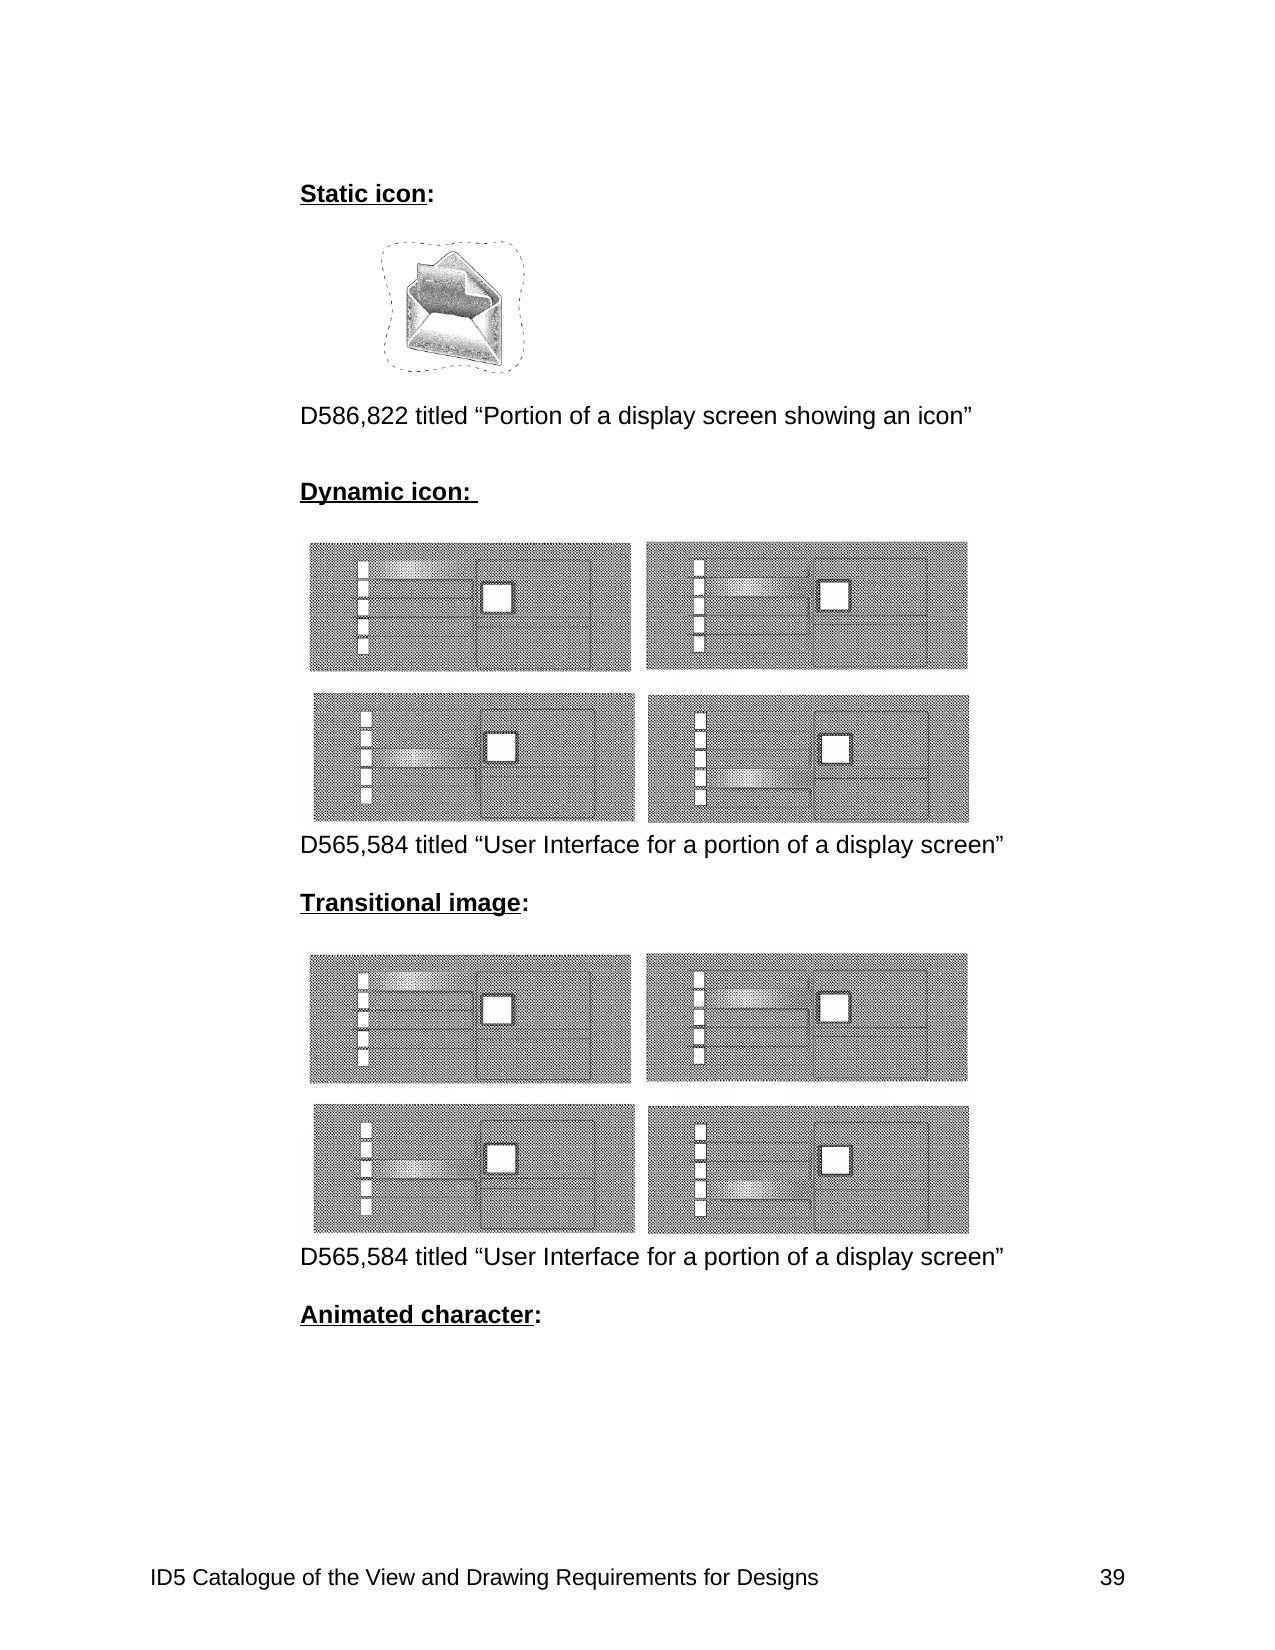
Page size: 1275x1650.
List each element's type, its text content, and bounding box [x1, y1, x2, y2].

text D586,822 titled “Portion of a display screen showing an icon” [225, 401, 1125, 429]
text Transitional image: [300, 888, 1125, 917]
picture [300, 533, 979, 831]
text D565,584 titled “User Interface for a portion of a display screen” [225, 831, 1125, 859]
text Dynamic icon: [300, 476, 1125, 505]
text D565,584 titled “User Interface for a portion of a display screen” [225, 1242, 1125, 1271]
picture [375, 236, 536, 383]
picture [300, 945, 979, 1242]
text Static icon: [300, 179, 1125, 207]
text Animated character: [300, 1299, 1125, 1328]
